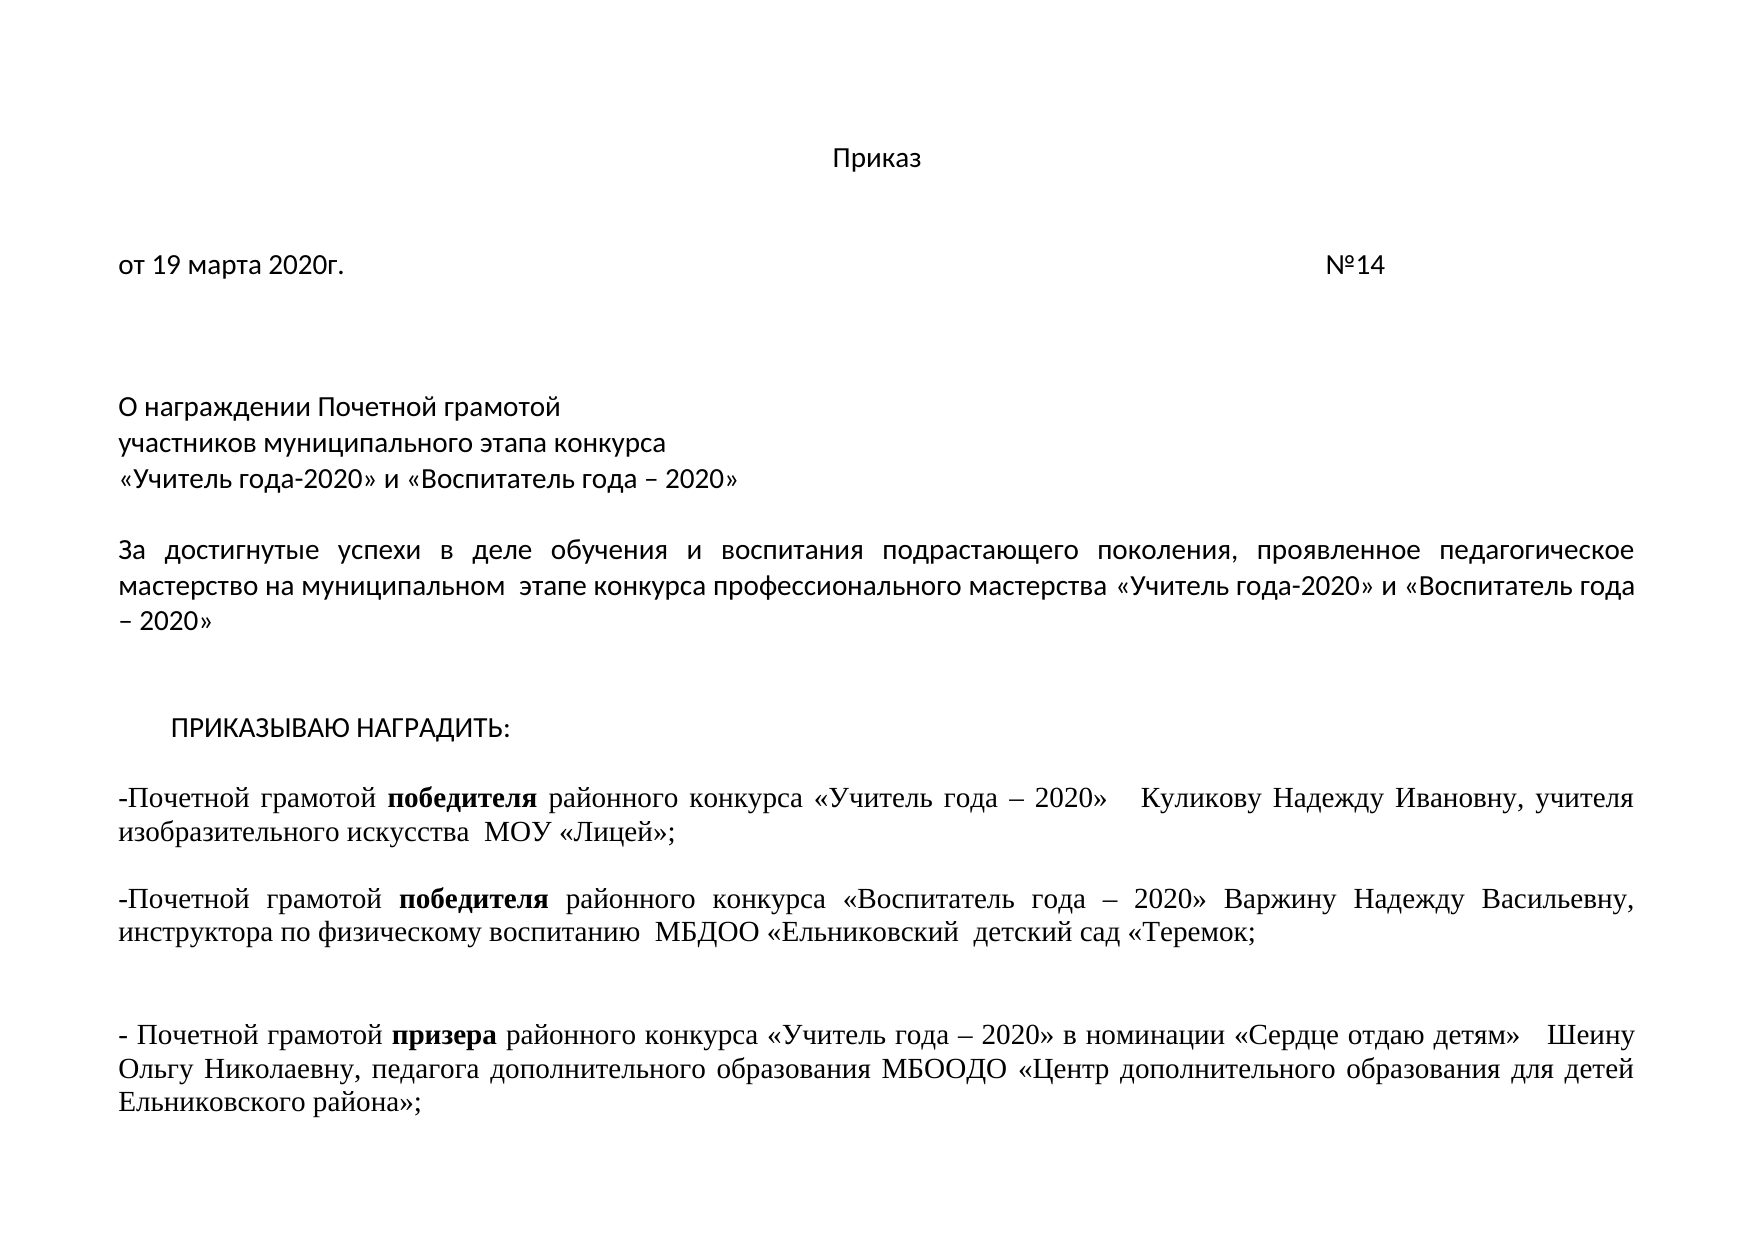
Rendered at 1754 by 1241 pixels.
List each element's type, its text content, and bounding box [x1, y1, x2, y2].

text За достигнутые успехи в деле обучения и воспитания подрастающего поколения, проявленное педагогическое мастерство на муниципальном этапе конкурса профессионального мастерства «Учитель года-2020» и «Воспитатель года – 2020» [118, 531, 1636, 638]
text -Почетной грамотой победителя районного конкурса «Воспитатель года – 2020» Варжину Надежду Васильевну, инструктора по физическому воспитанию МБДОО «Ельниковский детский сад «Теремок; [118, 881, 1636, 948]
text участников муниципального этапа конкурса [118, 424, 1636, 460]
text ПРИКАЗЫВАЮ НАГРАДИТЬ: [118, 709, 1636, 745]
text - Почетной грамотой призера районного конкурса «Учитель года – 2020» в номинации «Сердце отдаю детям» Шеину Ольгу Николаевну, педагога дополнительного образования МБООДО «Центр дополнительного образования для детей Ельниковского района»; [118, 1017, 1636, 1118]
text О награждении Почетной грамотой [118, 388, 1636, 424]
text Приказ [118, 139, 1636, 175]
text -Почетной грамотой победителя районного конкурса «Учитель года – 2020» Куликову Надежду Ивановну, учителя изобразительного искусства МОУ «Лицей»; [118, 780, 1636, 847]
text от 19 марта 2020г. №14 [118, 246, 1636, 282]
text «Учитель года-2020» и «Воспитатель года – 2020» [118, 460, 1636, 495]
